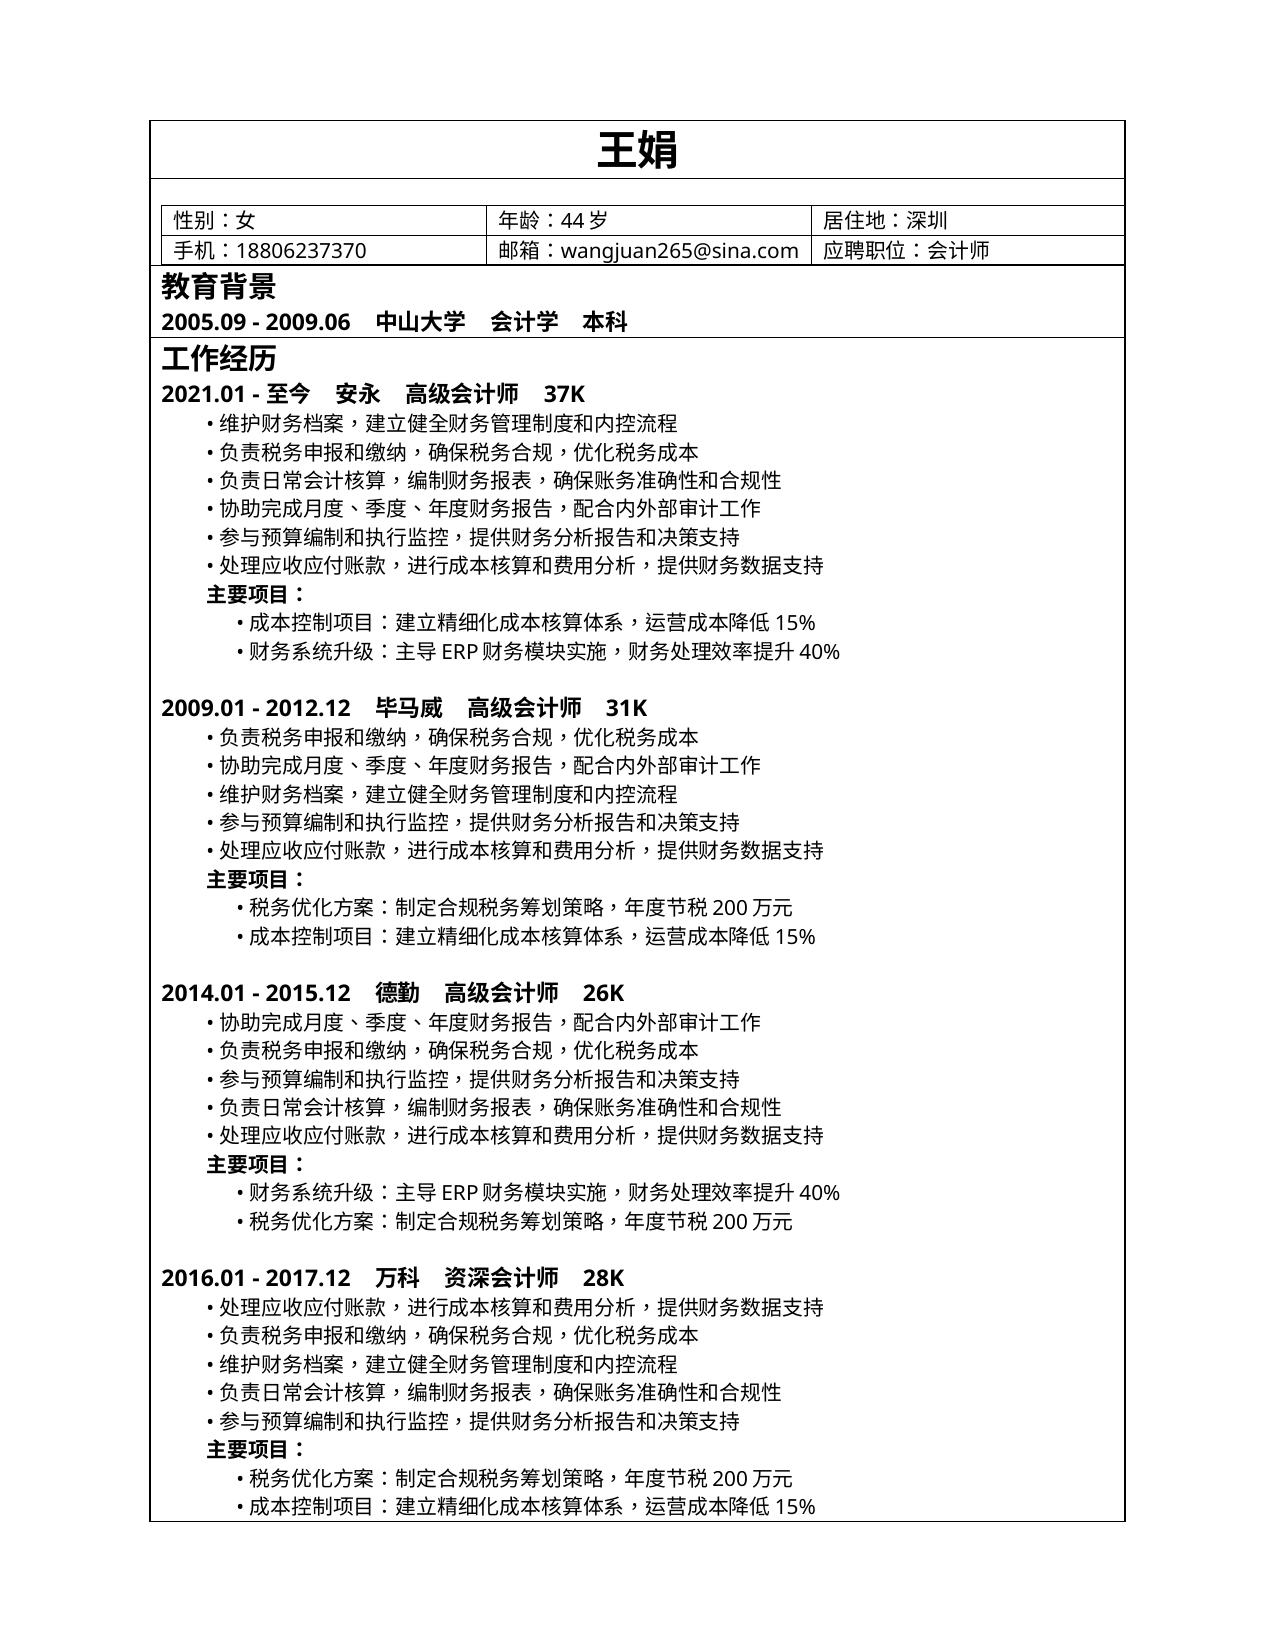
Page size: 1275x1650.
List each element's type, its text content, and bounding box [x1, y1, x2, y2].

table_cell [151, 338, 1124, 1521]
table_cell [151, 179, 1124, 265]
table_cell 教育背景 2005.09 - 2009.06 中山大学 会计学 本科 [151, 266, 1124, 337]
table_header 王娟 [151, 121, 1124, 178]
